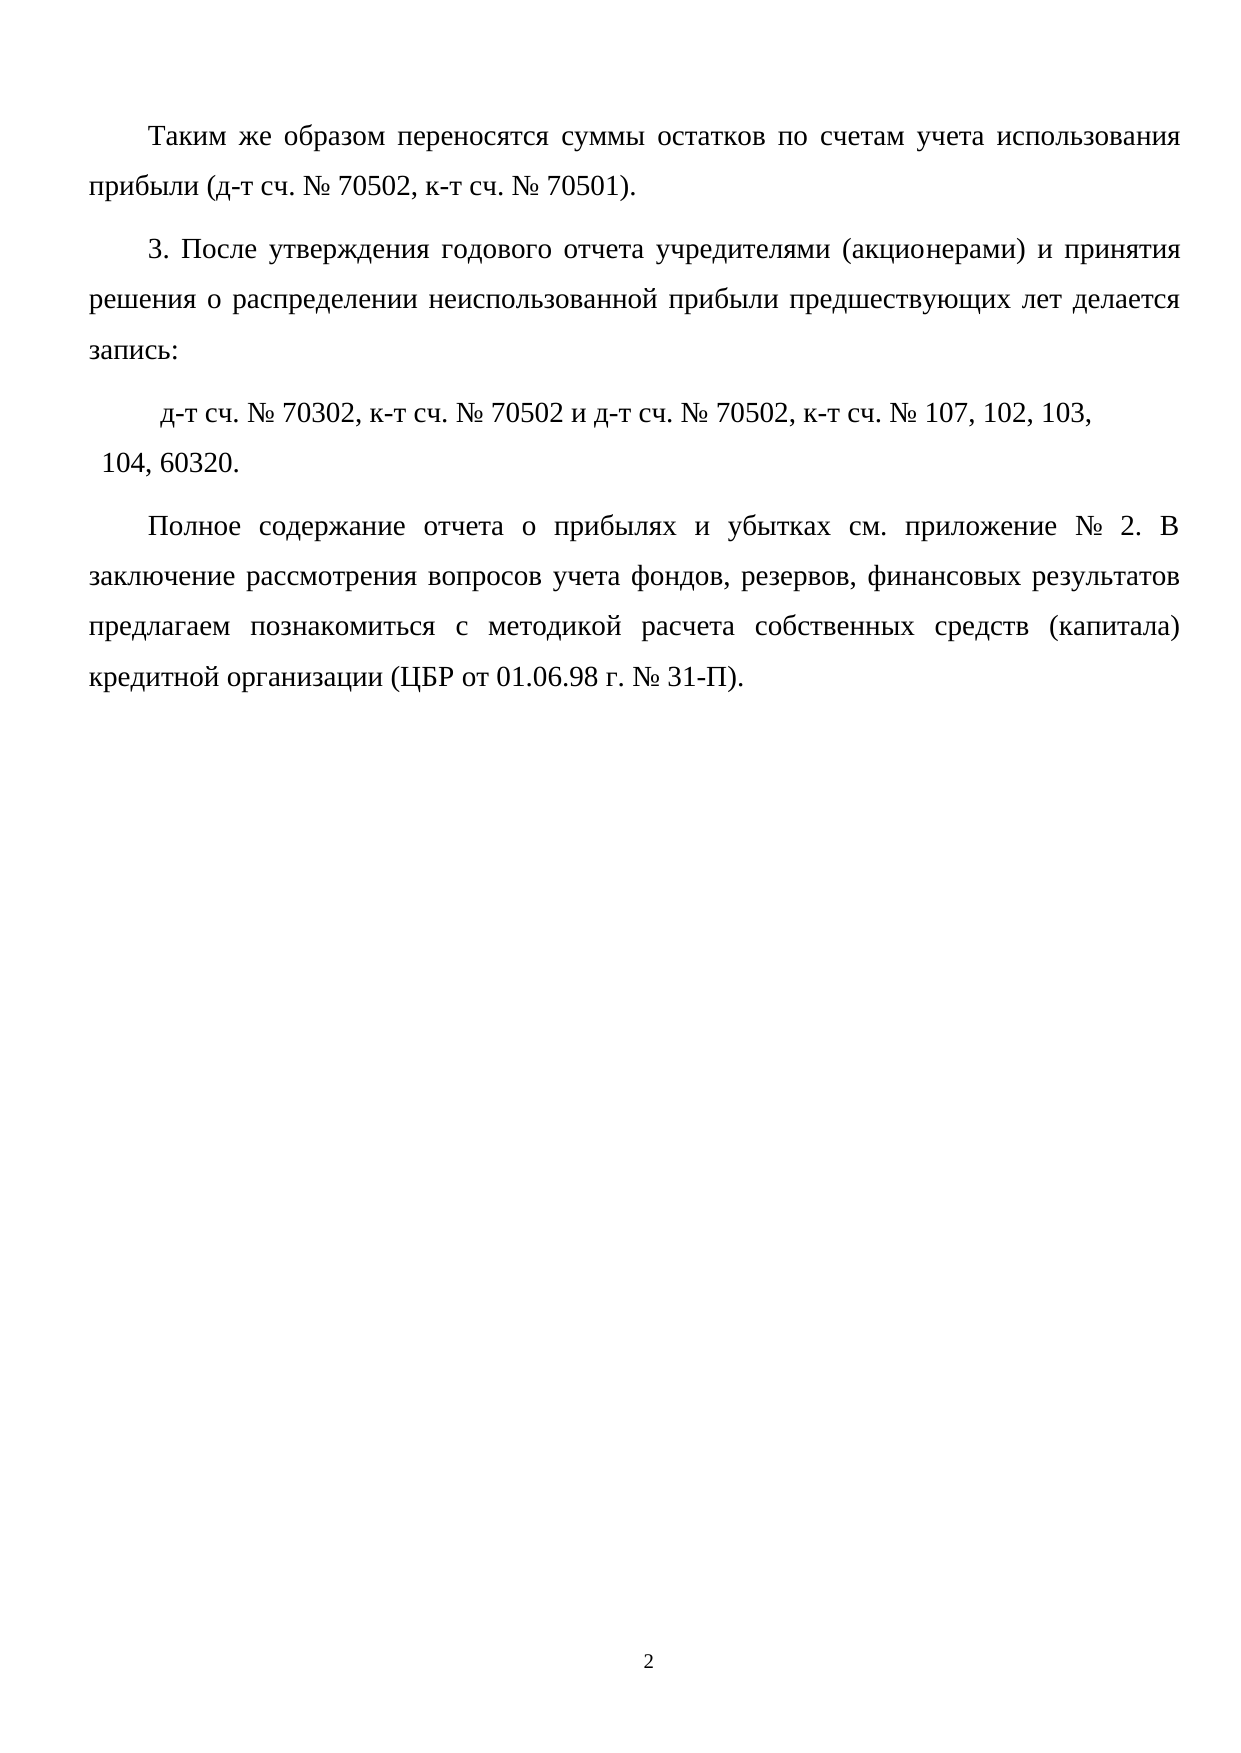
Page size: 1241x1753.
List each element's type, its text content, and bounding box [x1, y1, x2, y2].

text Таким же образом переносятся суммы остатков по счетам учета использования прибыли (д-т сч. № 70502, к-т сч. № 70501). [89, 118, 1181, 202]
text Полное содержание отчета о прибылях и убытках см. приложение № 2. В заключение рассмотрения вопросов учета фондов, резервов, финансовых результатов предлагаем познакомиться с методикой расчета собственных средств (капитала) кредитной организации (ЦБР от 01.06.98 г. № 31-П). [89, 508, 1181, 692]
text 3. После утверждения годового отчета учредителями (акционерами) и принятия решения о распределении неиспользованной прибыли предшествующих лет делается запись: [89, 231, 1181, 365]
text д-т сч. № 70302, к-т сч. № 70502 и д-т сч. № 70502, к-т сч. № 107, 102, 103, 104, 60320. [101, 395, 1098, 478]
